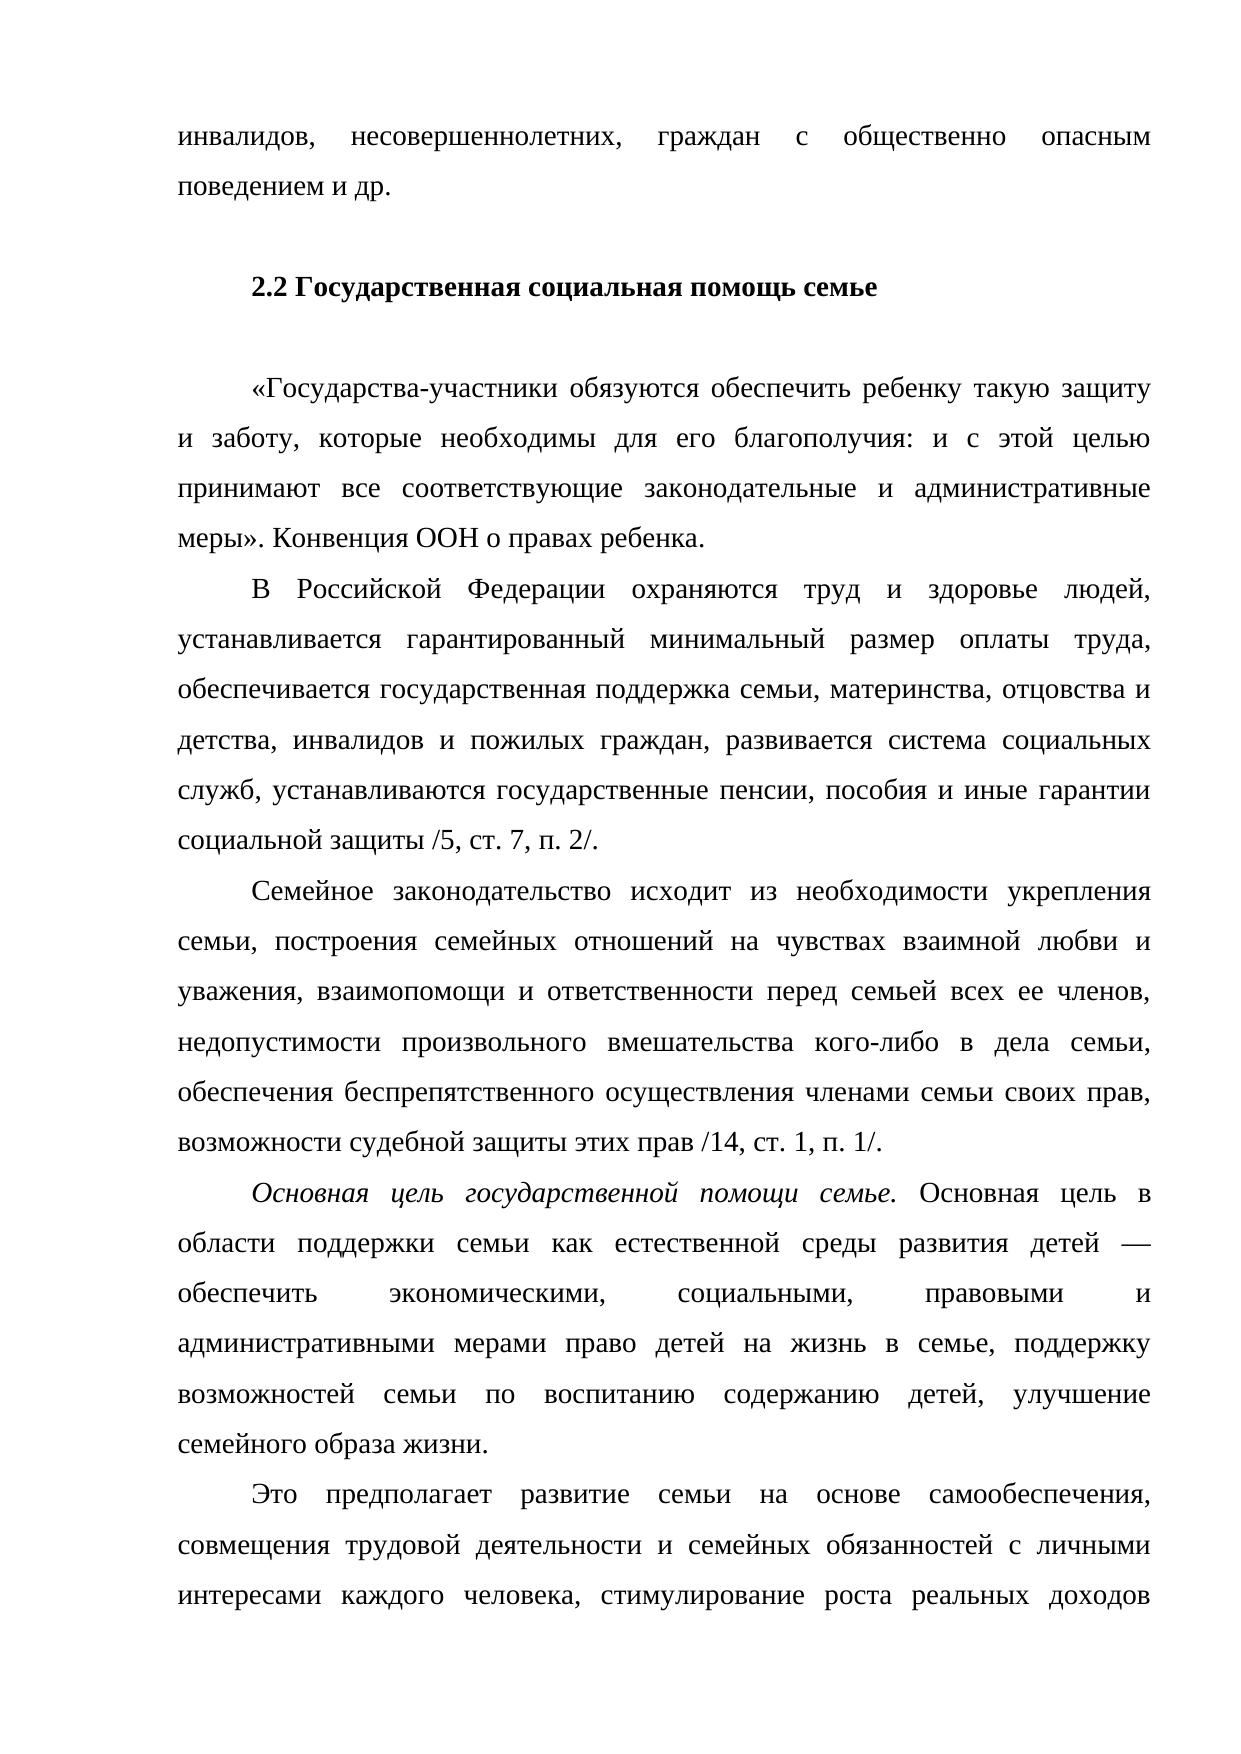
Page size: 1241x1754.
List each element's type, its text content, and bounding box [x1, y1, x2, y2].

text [177, 118, 1152, 202]
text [177, 1477, 1152, 1611]
text В Российской Федерации охраняются труд и здоровье людей, устанавливается гарантированный минимальный размер оплаты труда, обеспечивается государственная поддержка семьи, материнства, отцовства и детства, инвалидов и пожилых граждан, развивается система социальных служб, устанавливаются государственные пенсии, пособия и иные гарантии социальной защиты /5, ст. 7, п. 2/. [177, 571, 1152, 856]
text Семейное законодательство исходит из необходимости укрепления семьи, построения семейных отношений на чувствах взаимной любви и уважения, взаимопомощи и ответственности перед семьей всех ее членов, недопустимости произвольного вмешательства кого-либо в дела семьи, обеспечения беспрепятственного осуществления членами семьи своих прав, возможности судебной защиты этих прав /14, ст. 1, п. 1/. [177, 873, 1152, 1158]
text Основная цель государственной помощи семье. Основная цель в области поддержки семьи как естественной среды развития детей — обеспечить экономическими, социальными, правовыми и административными мерами право детей на жизнь в семье, поддержку возможностей семьи по воспитанию содержанию детей, улучшение семейного образа жизни. [177, 1175, 1152, 1460]
text «Государства-участники обязуются обеспечить ребенку такую защиту и заботу, которые необходимы для его благополучия: и с этой целью принимают все соответствующие законодательные и административные меры». Конвенция ООН о правах ребенка. [177, 370, 1152, 554]
text 2.2 Государственная социальная помощь семье [177, 269, 1152, 303]
